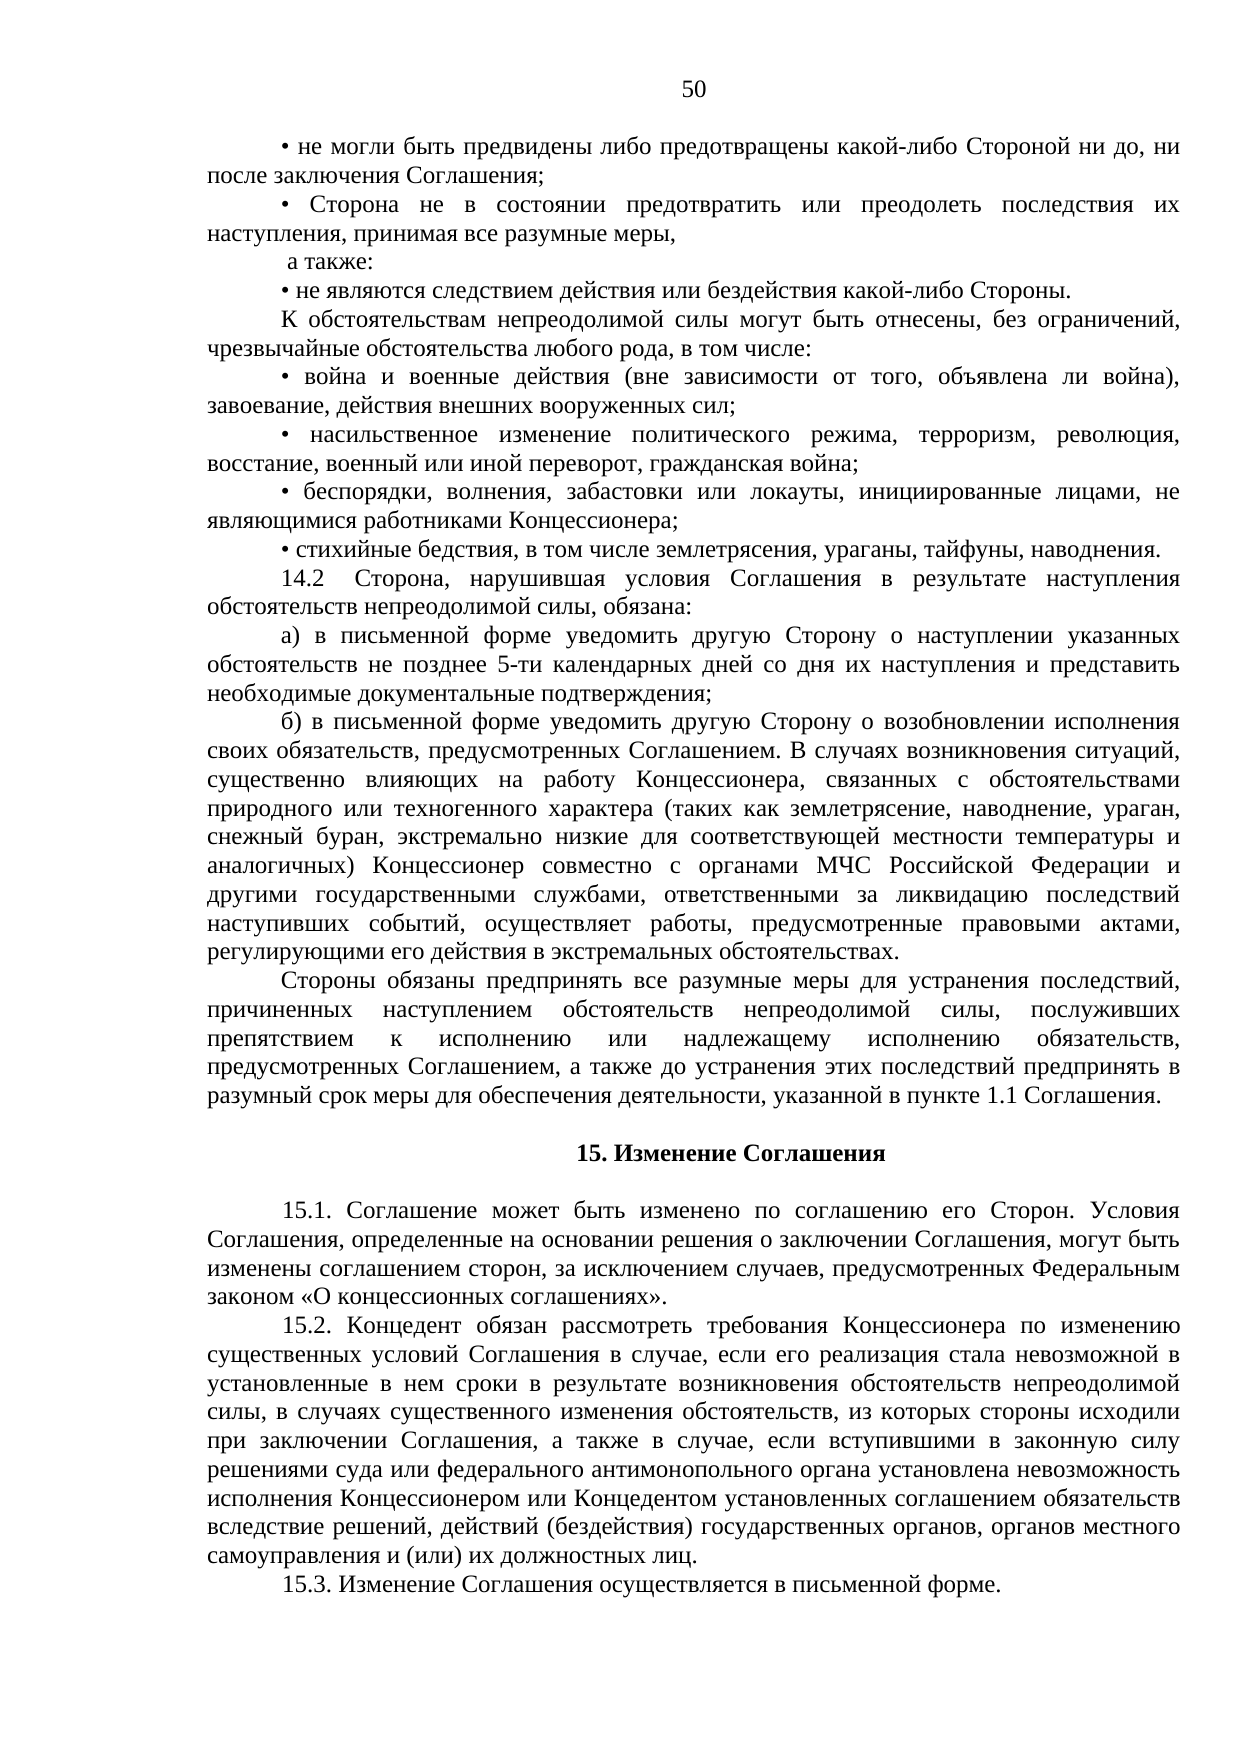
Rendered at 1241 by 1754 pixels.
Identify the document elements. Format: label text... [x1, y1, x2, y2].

text б) в письменной форме уведомить другую Сторону о возобновлении исполнения своих обязательств, предусмотренных Соглашением. В случаях возникновения ситуаций, существенно влияющих на работу Концессионера, связанных с обстоятельствами природного или техногенного характера (таких как землетрясение, наводнение, ураган, снежный буран, экстремально низкие для соответствующей местности температуры и аналогичных) Концессионер совместно с органами МЧС Российской Федерации и другими государственными службами, ответственными за ликвидацию последствий наступивших событий, осуществляет работы, предусмотренные правовыми актами, регулирующими его действия в экстремальных обстоятельствах. [207, 706, 1181, 965]
text Стороны обязаны предпринять все разумные меры для устранения последствий, причиненных наступлением обстоятельств непреодолимой силы, послуживших препятствием к исполнению или надлежащему исполнению обязательств, предусмотренных Соглашением, а также до устранения этих последствий предпринять в разумный срок меры для обеспечения деятельности, указанной в пункте 1.1 Соглашения. [207, 965, 1181, 1109]
text К обстоятельствам непреодолимой силы могут быть отнесены, без ограничений, чрезвычайные обстоятельства любого рода, в том числе: [207, 304, 1181, 361]
text а также: [207, 246, 1181, 275]
text • не могли быть предвидены либо предотвращены какой-либо Стороной ни до, ни после заключения Соглашения; [207, 131, 1181, 189]
text • стихийные бедствия, в том числе землетрясения, ураганы, тайфуны, наводнения. [207, 534, 1181, 563]
text • не являются следствием действия или бездействия какой-либо Стороны. [207, 275, 1181, 304]
text 15.3. Изменение Соглашения осуществляется в письменной форме. [207, 1569, 1181, 1598]
text • беспорядки, волнения, забастовки или локауты, инициированные лицами, не являющимися работниками Концессионера; [207, 476, 1181, 534]
text • Сторона не в состоянии предотвратить или преодолеть последствия их наступления, принимая все разумные меры, [207, 189, 1181, 246]
text 15.2. Концедент обязан рассмотреть требования Концессионера по изменению существенных условий Соглашения в случае, если его реализация стала невозможной в установленные в нем сроки в результате возникновения обстоятельств непреодолимой силы, в случаях существенного изменения обстоятельств, из которых стороны исходили при заключении Соглашения, а также в случае, если вступившими в законную силу решениями суда или федерального антимонопольного органа установлена невозможность исполнения Концессионером или Концедентом установленных соглашением обязательств вследствие решений, действий (бездействия) государственных органов, органов местного самоуправления и (или) их должностных лиц. [207, 1310, 1181, 1569]
text 14.2 Сторона, нарушившая условия Соглашения в результате наступления обстоятельств непреодолимой силы, обязана: [207, 563, 1181, 620]
text 15. Изменение Соглашения [207, 1138, 1181, 1166]
text • насильственное изменение политического режима, терроризм, революция, восстание, военный или иной переворот, гражданская война; [207, 419, 1181, 476]
text а) в письменной форме уведомить другую Сторону о наступлении указанных обстоятельств не позднее 5-ти календарных дней со дня их наступления и представить необходимые документальные подтверждения; [207, 620, 1181, 706]
text • война и военные действия (вне зависимости от того, объявлена ли война), завоевание, действия внешних вооруженных сил; [207, 361, 1181, 419]
text 15.1. Соглашение может быть изменено по соглашению его Сторон. Условия Соглашения, определенные на основании решения о заключении Соглашения, могут быть изменены соглашением сторон, за исключением случаев, предусмотренных Федеральным законом «О концессионных соглашениях». [207, 1195, 1181, 1310]
